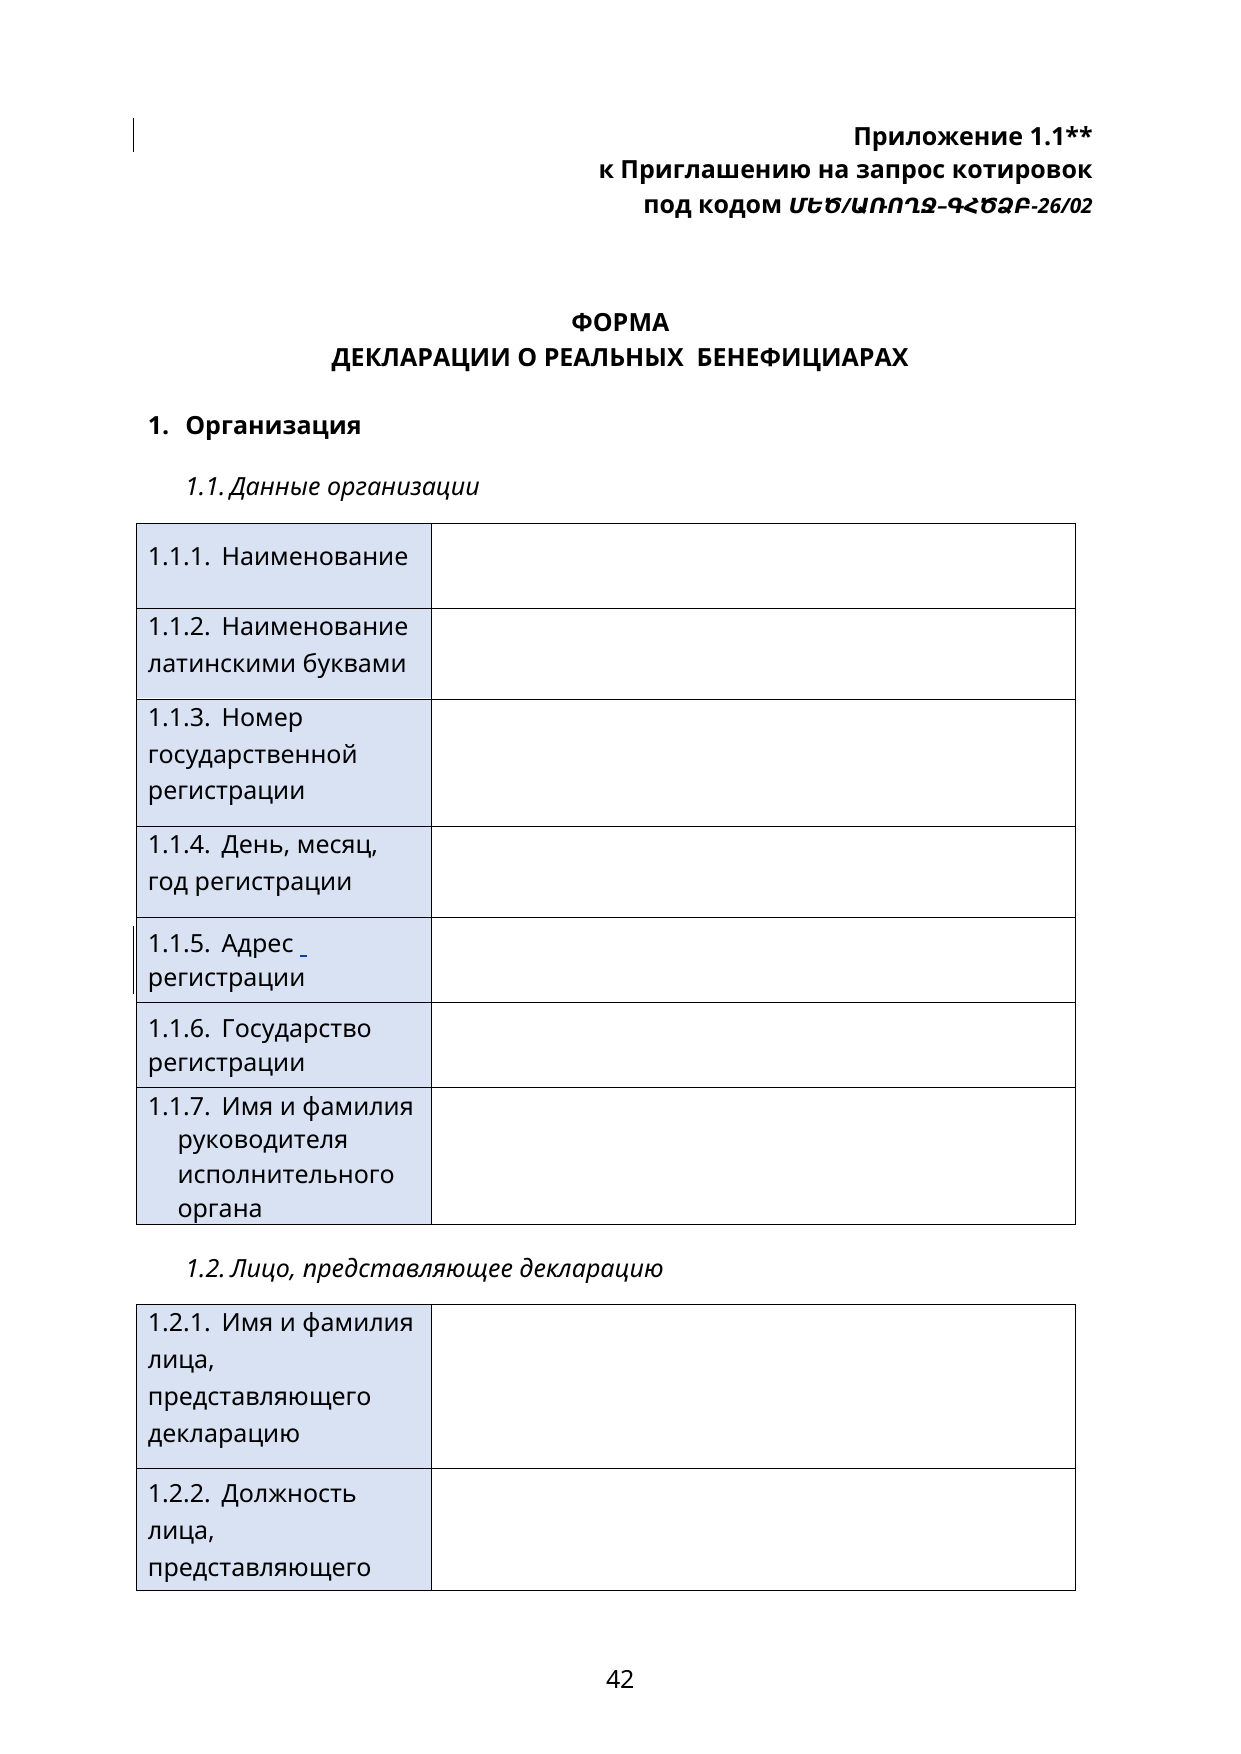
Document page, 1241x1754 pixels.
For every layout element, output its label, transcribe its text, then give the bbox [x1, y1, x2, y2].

text к Приглашению на запрос котировок [148, 152, 1092, 186]
subtitle под кодом ՄԵԾ/ԱՌՈՂՋ–ԳՀԾՁԲ-26/02 [148, 186, 1092, 220]
table_cell Адрес регистрации [137, 918, 431, 1002]
table_header Наименование [137, 524, 431, 608]
table_cell [432, 827, 1075, 917]
list Данные организации [185, 469, 1092, 503]
table_cell [432, 1469, 1075, 1590]
list Лицо, представляющее декларацию [185, 1250, 1092, 1284]
table_header Имя и фамилия лица, представляющего декларацию [137, 1305, 431, 1468]
text Приложение 1.1** [148, 118, 1092, 152]
text ДЕКЛАРАЦИИ О РЕАЛЬНЫХ БЕНЕФИЦИАРАХ [148, 339, 1092, 373]
table_cell [432, 1003, 1075, 1087]
table_cell [432, 1088, 1075, 1224]
table_cell Номер государственной регистрации [137, 700, 431, 826]
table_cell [137, 1469, 431, 1590]
text ФОРМА [148, 305, 1092, 339]
table_cell [432, 700, 1075, 826]
table_cell Государство регистрации [137, 1003, 431, 1087]
table_cell Имя и фамилия руководителя исполнительного органа [137, 1088, 431, 1224]
table_header [432, 524, 1075, 608]
table_cell [432, 609, 1075, 698]
table_header [432, 1305, 1075, 1468]
table_cell [432, 918, 1075, 1002]
table_cell Наименование латинскими буквами [137, 609, 431, 698]
table_cell День, месяц, год регистрации [137, 827, 431, 917]
list Организация [148, 407, 1092, 441]
